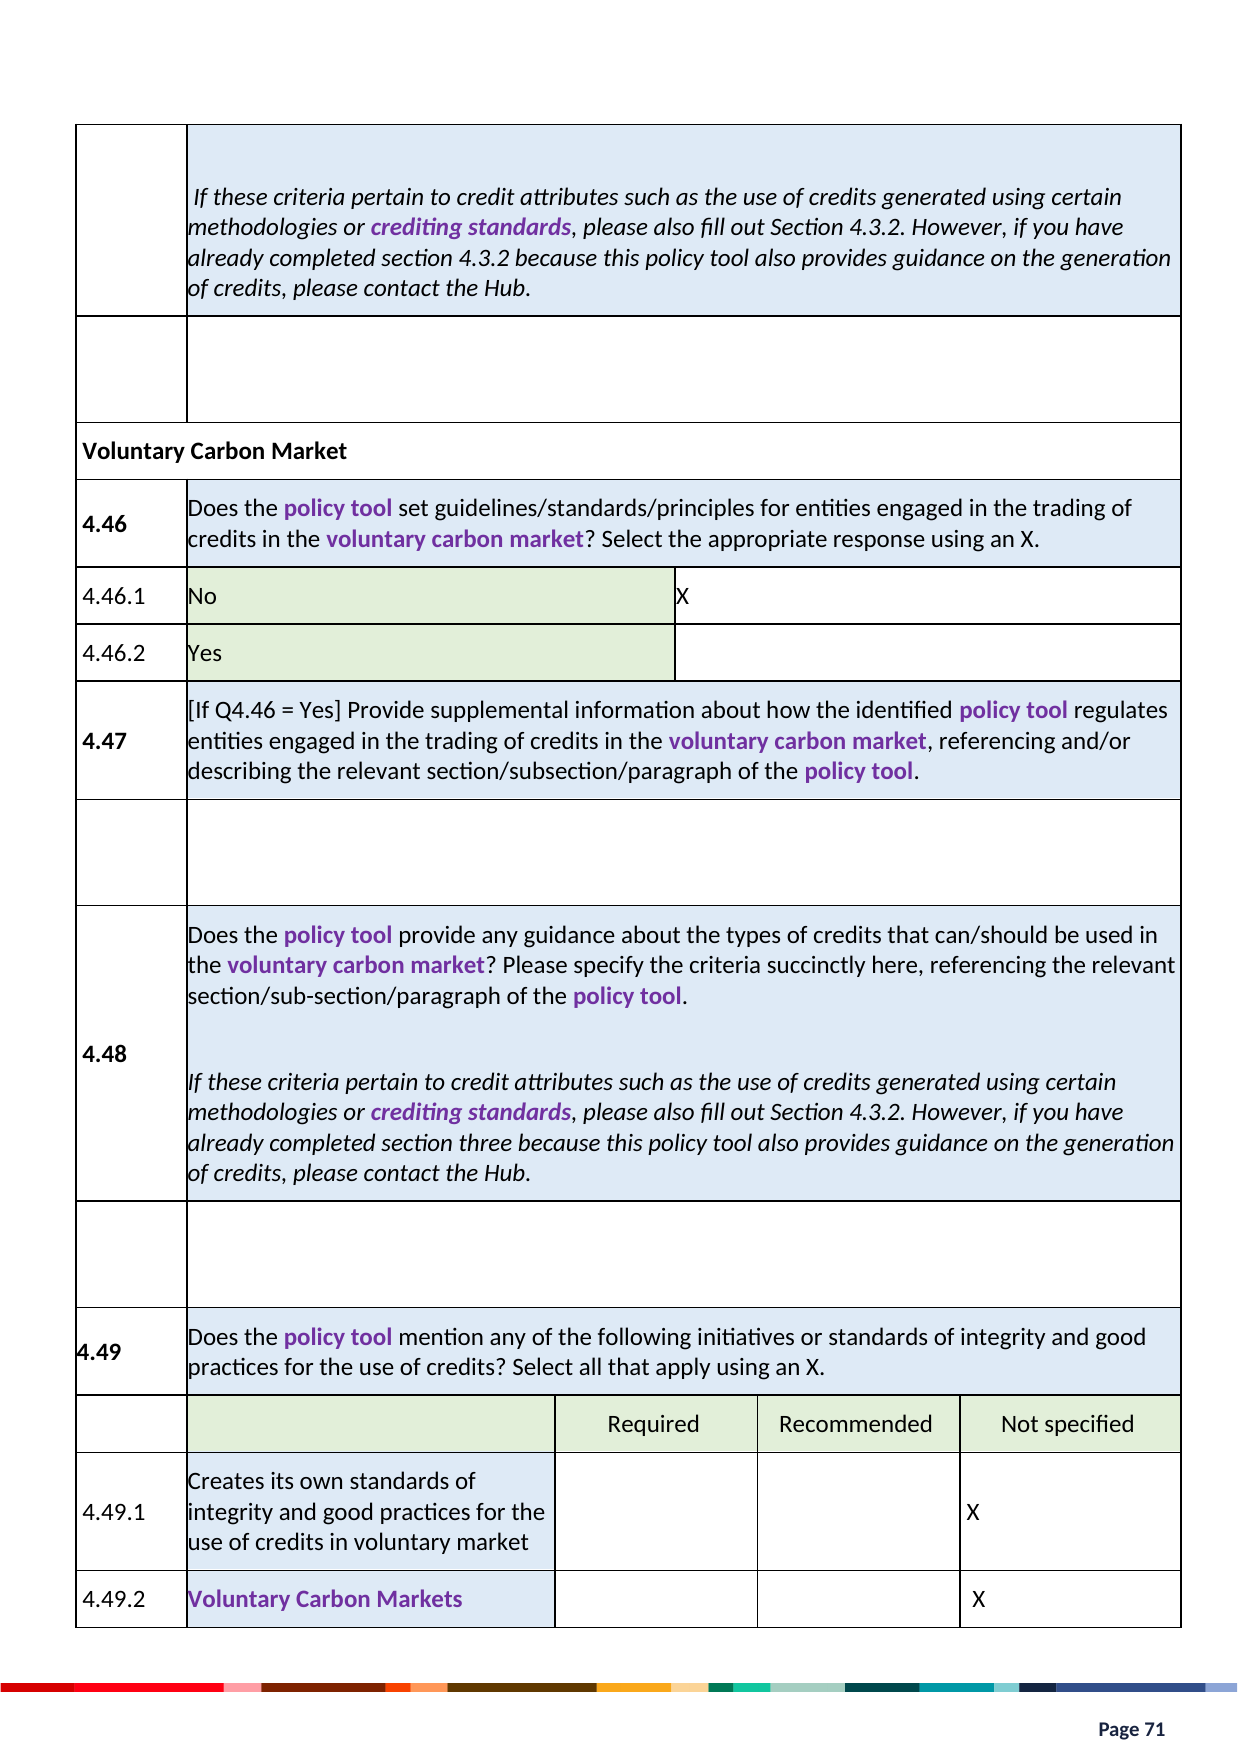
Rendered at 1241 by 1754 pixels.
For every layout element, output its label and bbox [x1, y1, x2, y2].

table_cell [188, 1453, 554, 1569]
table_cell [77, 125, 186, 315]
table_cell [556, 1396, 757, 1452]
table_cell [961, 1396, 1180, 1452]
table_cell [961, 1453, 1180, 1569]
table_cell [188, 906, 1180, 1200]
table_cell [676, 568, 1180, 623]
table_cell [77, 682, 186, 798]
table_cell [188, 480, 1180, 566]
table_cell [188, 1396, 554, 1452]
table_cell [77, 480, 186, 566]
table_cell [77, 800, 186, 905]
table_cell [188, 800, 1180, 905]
picture [0, 1683, 1236, 1692]
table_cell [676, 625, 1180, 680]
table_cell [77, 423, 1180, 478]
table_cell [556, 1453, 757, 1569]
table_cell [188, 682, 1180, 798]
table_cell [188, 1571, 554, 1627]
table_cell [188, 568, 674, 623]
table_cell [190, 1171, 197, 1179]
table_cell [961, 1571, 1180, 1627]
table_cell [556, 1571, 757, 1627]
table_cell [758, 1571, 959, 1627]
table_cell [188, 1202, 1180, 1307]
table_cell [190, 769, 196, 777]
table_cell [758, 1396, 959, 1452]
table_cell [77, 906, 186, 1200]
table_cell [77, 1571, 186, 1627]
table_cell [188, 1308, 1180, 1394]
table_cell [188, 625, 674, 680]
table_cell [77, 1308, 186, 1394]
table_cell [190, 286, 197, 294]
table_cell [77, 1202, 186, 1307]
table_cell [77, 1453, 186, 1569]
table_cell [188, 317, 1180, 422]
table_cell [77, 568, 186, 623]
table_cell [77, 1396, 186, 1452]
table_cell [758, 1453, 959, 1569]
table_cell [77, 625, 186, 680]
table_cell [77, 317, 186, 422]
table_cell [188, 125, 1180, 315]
